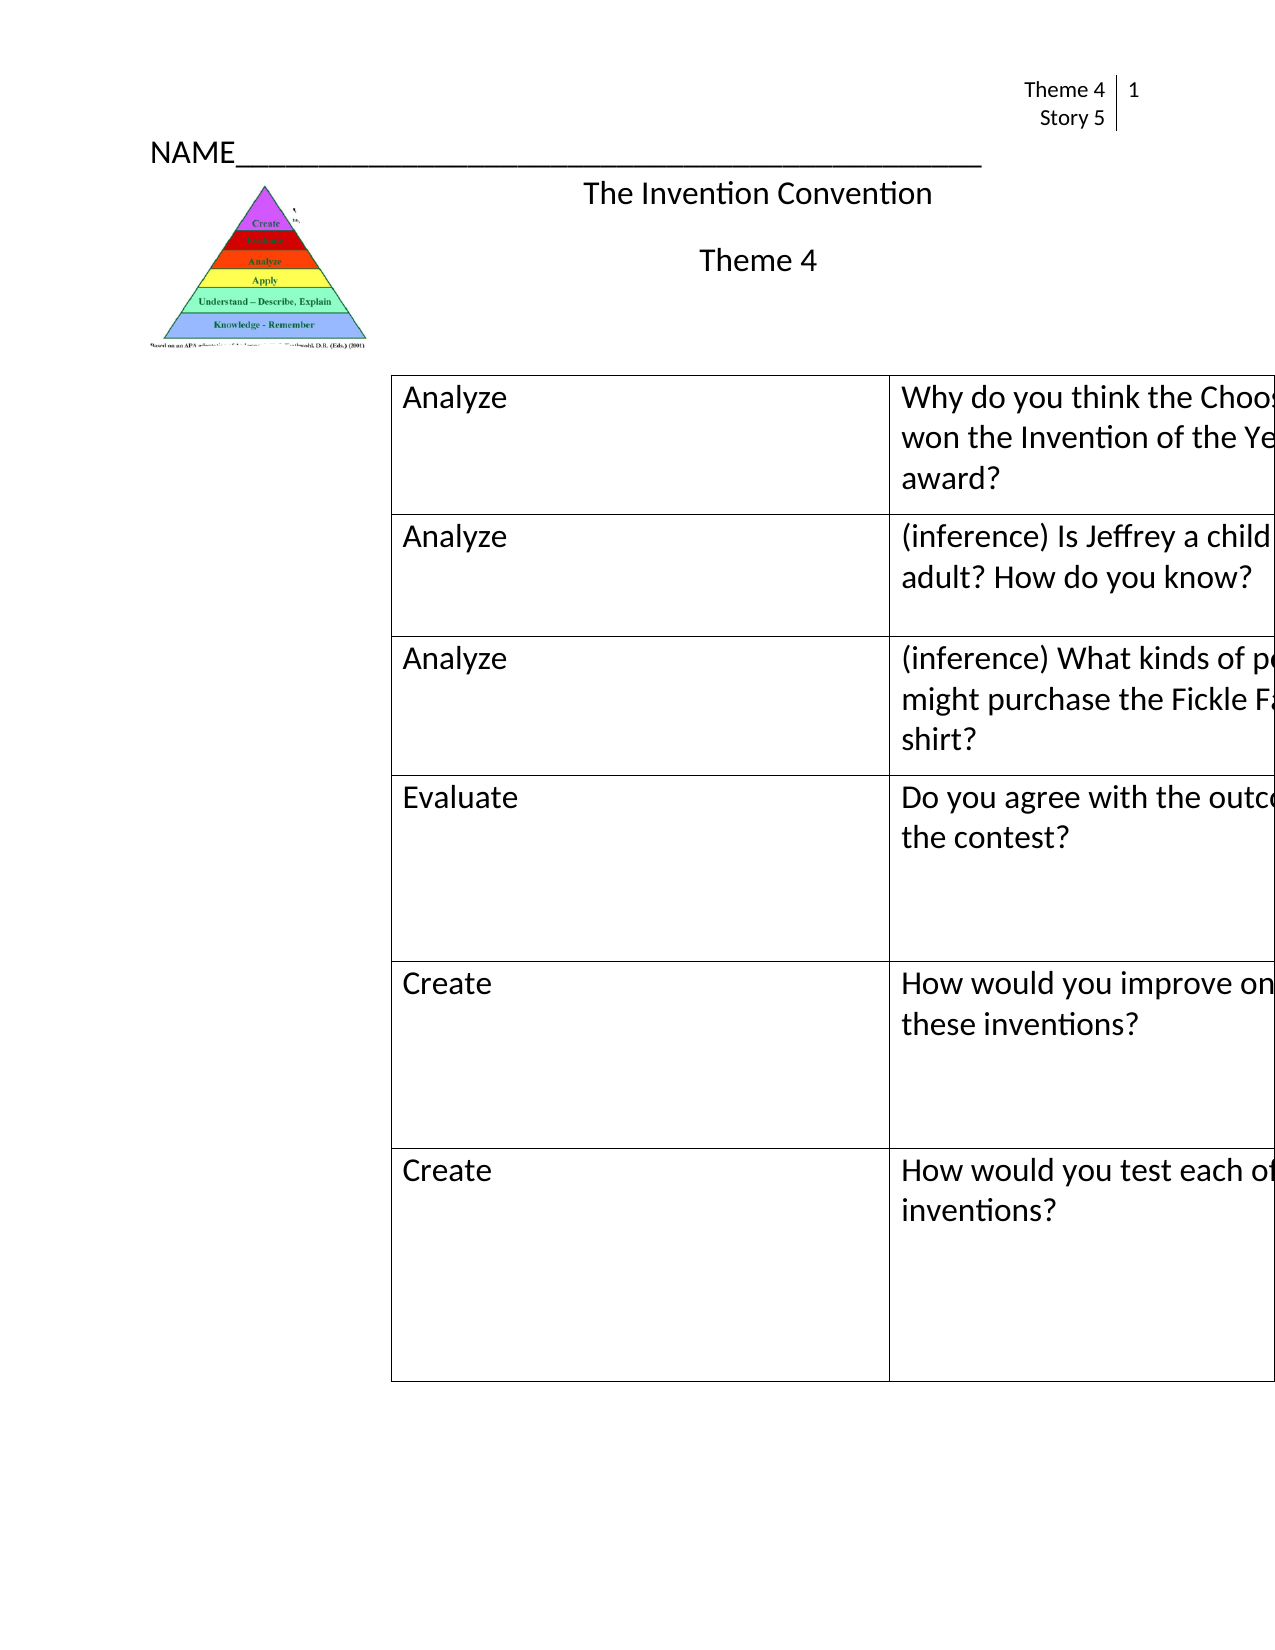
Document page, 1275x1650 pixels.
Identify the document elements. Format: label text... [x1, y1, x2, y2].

table_cell How would you test each of the inventions? [890, 1149, 1274, 1381]
table_cell Create [392, 962, 889, 1147]
table_cell Analyze [392, 515, 889, 636]
table_cell (inference) Is Jeffrey a child or an adult? How do you know? [890, 515, 1274, 636]
table_cell How would you improve one of these inventions? [890, 962, 1274, 1147]
table_cell (inference) What kinds of people might purchase the Fickle Fan shirt? [890, 637, 1274, 774]
text The Invention Convention [373, 172, 1125, 212]
picture [150, 171, 373, 352]
table_cell Create [392, 1149, 889, 1381]
text Theme 4 [373, 239, 1125, 280]
table_cell Do you agree with the outcome of the contest? [890, 776, 1274, 961]
table_header Why do you think the Choosy Box won the Invention of the Year award? [890, 376, 1274, 514]
table_header Analyze [392, 376, 889, 514]
table_cell Evaluate [392, 776, 889, 961]
table_cell Analyze [392, 637, 889, 774]
